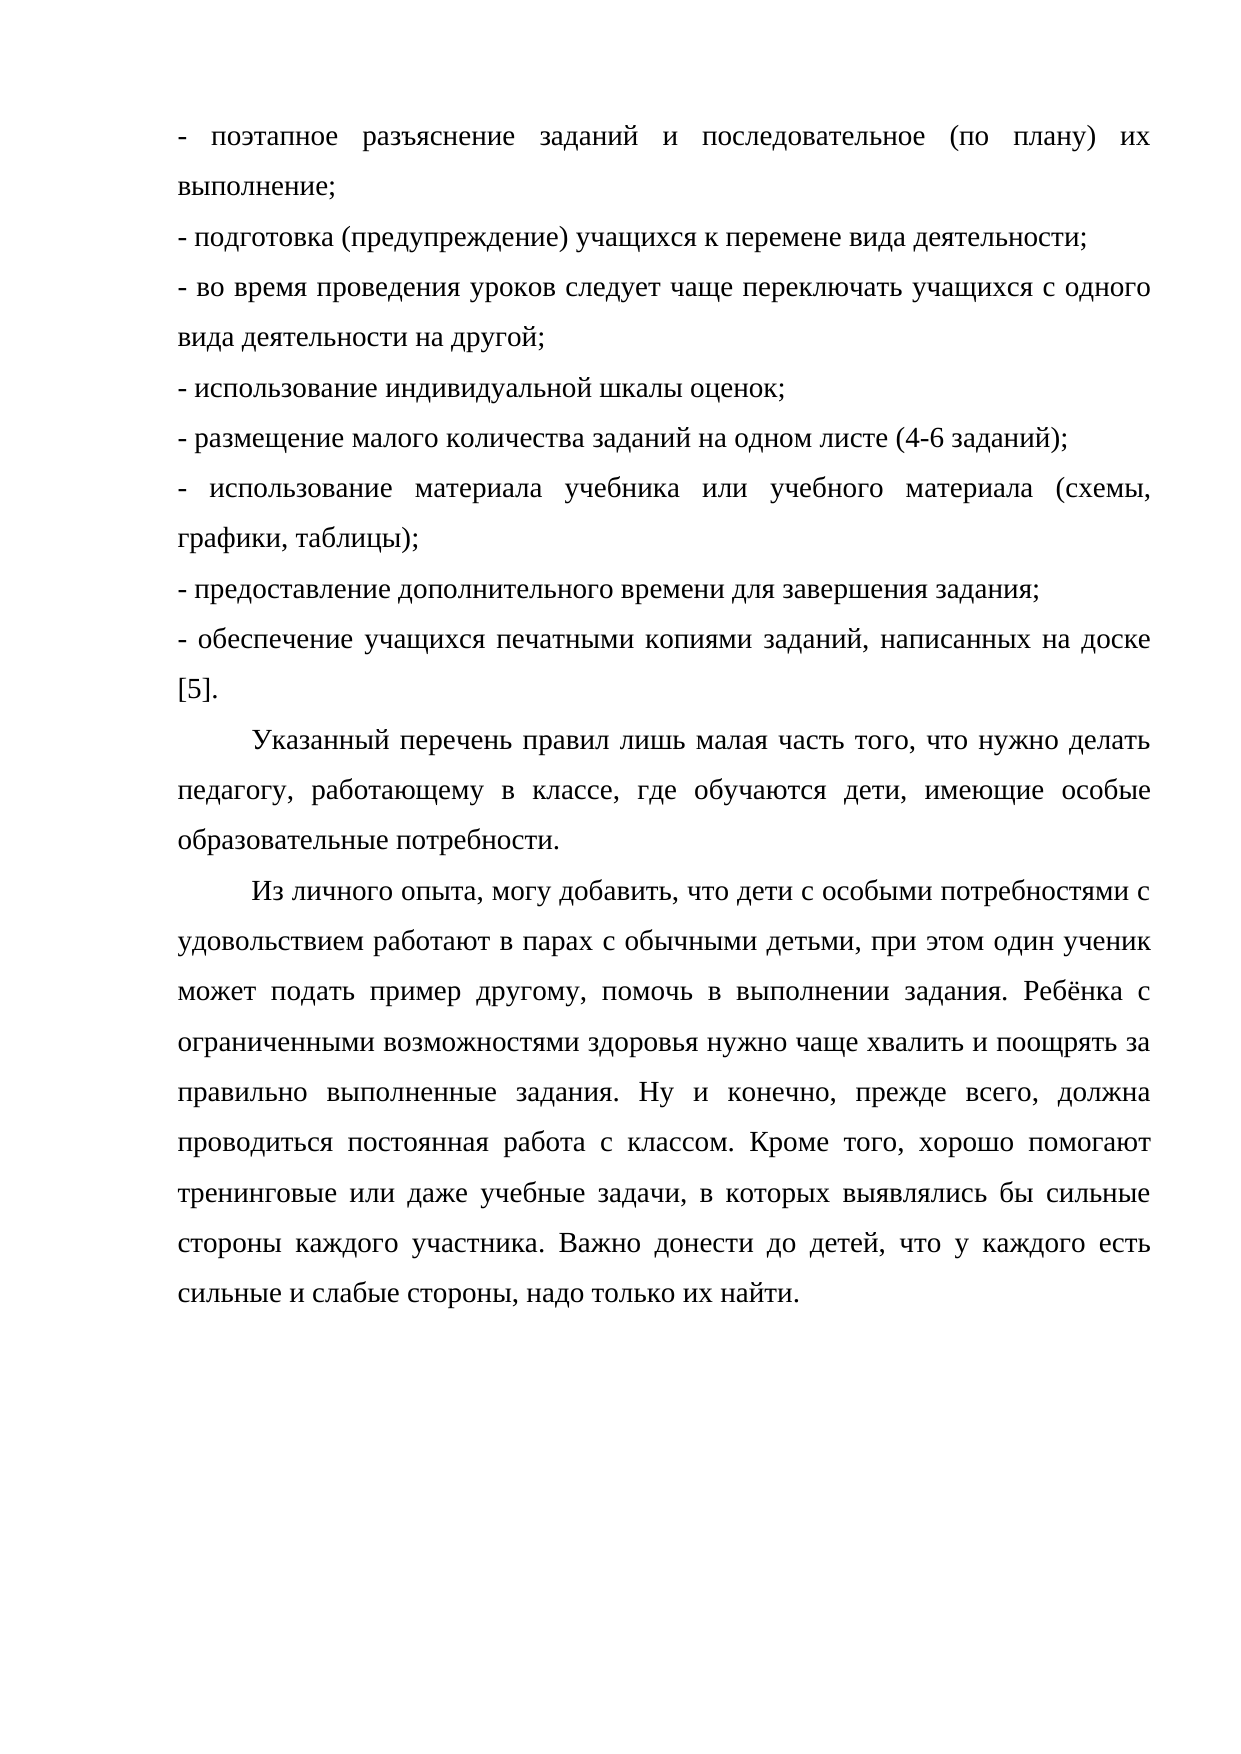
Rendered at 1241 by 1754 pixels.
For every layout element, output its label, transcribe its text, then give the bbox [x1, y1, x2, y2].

text - использование индивидуальной шкалы оценок; [177, 370, 1152, 403]
text - использование материала учебника или учебного материала (схемы, графики, таблицы); [177, 470, 1152, 554]
text - предоставление дополнительного времени для завершения задания; [177, 571, 1152, 604]
text - размещение малого количества заданий на одном листе (4-6 заданий); [177, 420, 1152, 453]
text Из личного опыта, могу добавить, что дети с особыми потребностями с удовольствием работают в парах с обычными детьми, при этом один ученик может подать пример другому, помочь в выполнении задания. Ребёнка с ограниченными возможностями здоровья нужно чаще хвалить и поощрять за правильно выполненные задания. Ну и конечно, прежде всего, должна проводиться постоянная работа с классом. Кроме того, хорошо помогают тренинговые или даже учебные задачи, в которых выявлялись бы сильные стороны каждого участника. Важно донести до детей, что у каждого есть сильные и слабые стороны, надо только их найти. [177, 873, 1152, 1309]
text Указанный перечень правил лишь малая часть того, что нужно делать педагогу, работающему в классе, где обучаются дети, имеющие особые образовательные потребности. [177, 722, 1152, 856]
text - подготовка (предупреждение) учащихся к перемене вида деятельности; [177, 219, 1152, 252]
text - во время проведения уроков следует чаще переключать учащихся с одного вида деятельности на другой; [177, 269, 1152, 353]
text - поэтапное разъяснение заданий и последовательное (по плану) их выполнение; [177, 118, 1152, 202]
text - обеспечение учащихся печатными копиями заданий, написанных на доске [5]. [177, 621, 1152, 705]
